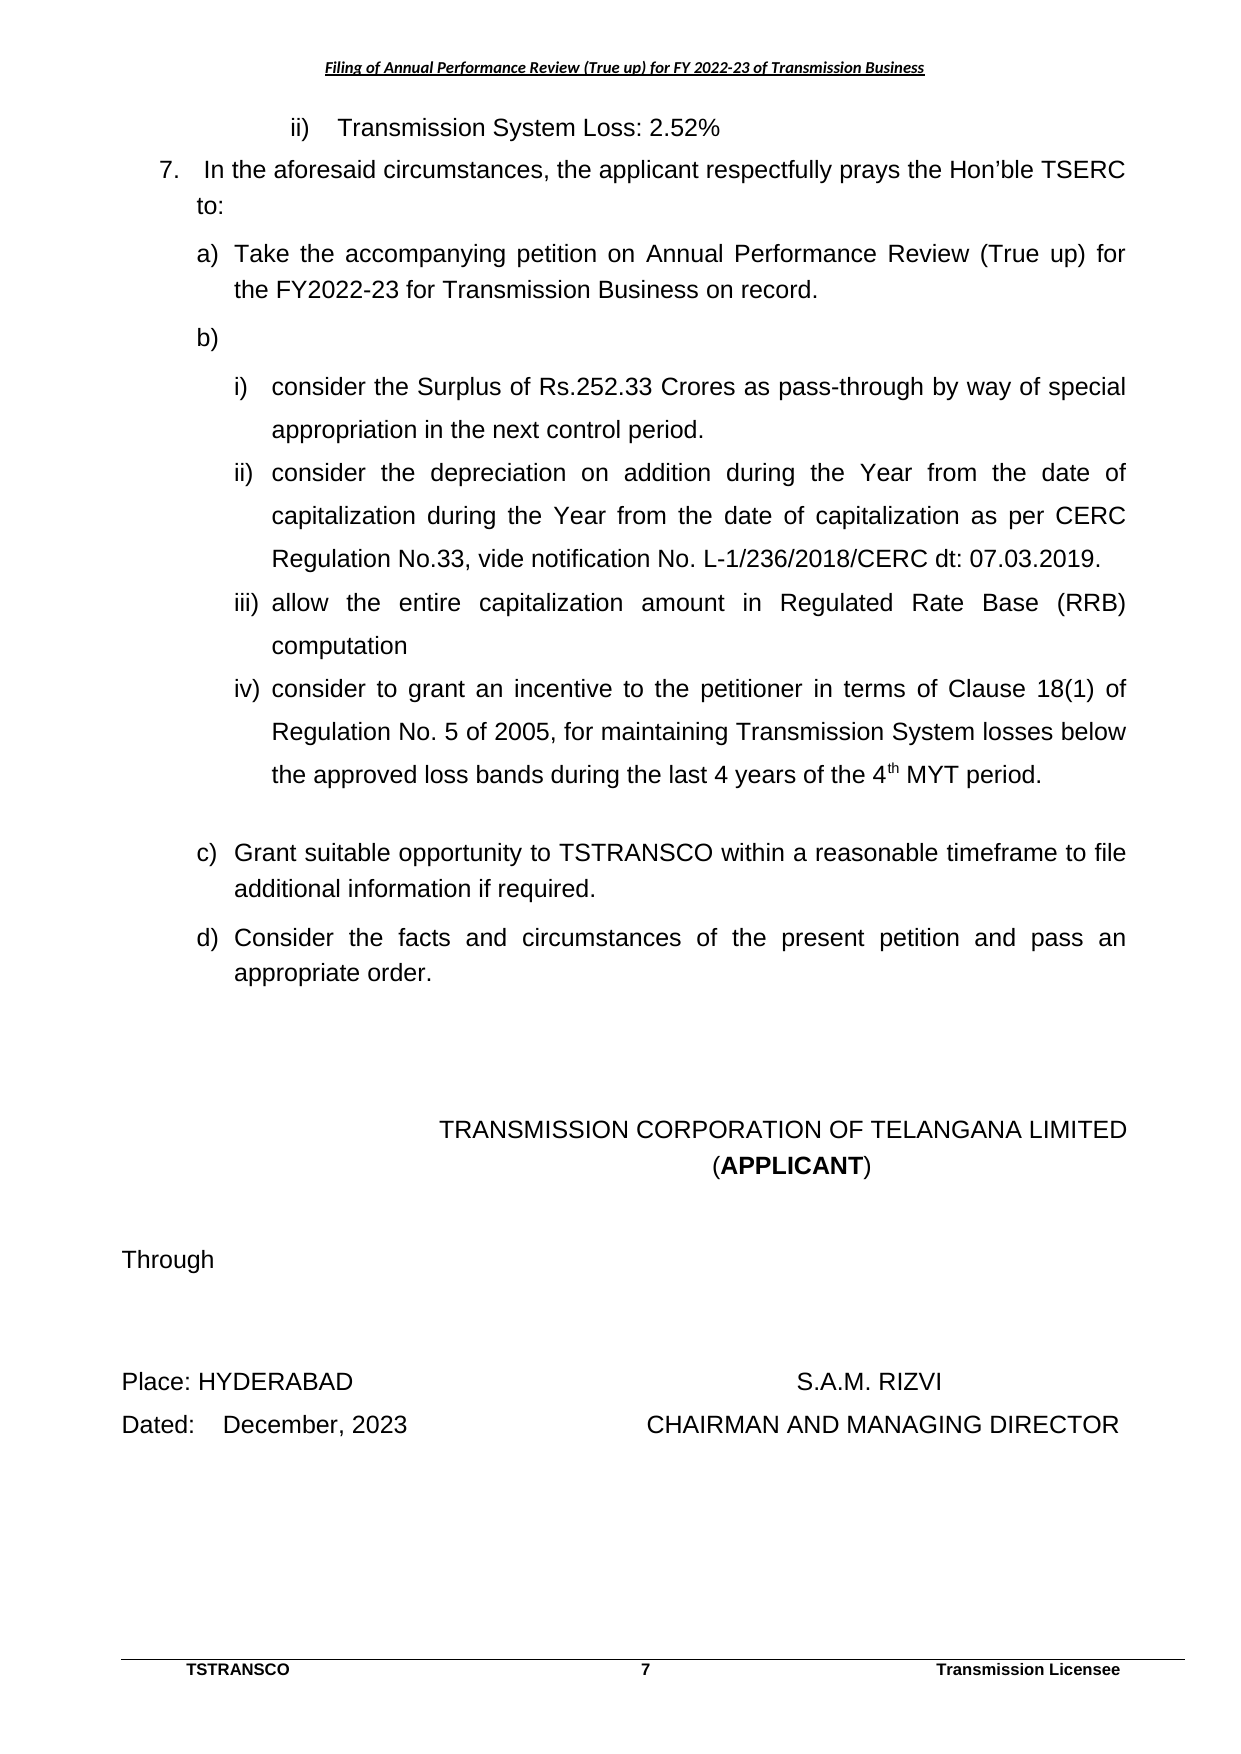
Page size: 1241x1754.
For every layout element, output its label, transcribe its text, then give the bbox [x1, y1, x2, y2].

list consider the Surplus of Rs.252.33 Crores as pass-through by way of special appropriation in the next control period. [234, 372, 1128, 444]
list consider to grant an incentive to the petitioner in terms of Clause 18(1) of Regulation No. 5 of 2005, for maintaining Transmission System losses below the approved loss bands during the last 4 years of the 4th MYT period. [234, 674, 1128, 789]
text Through [121, 1246, 1128, 1274]
list Take the accompanying petition on Annual Performance Review (True up) for the FY2022-23 for Transmission Business on record. [196, 239, 1128, 304]
list Consider the facts and circumstances of the present petition and pass an appropriate order. [196, 922, 1128, 987]
text (APPLICANT) [121, 1151, 871, 1179]
text Dated: December, 2023 CHAIRMAN AND MANAGING DIRECTOR [121, 1410, 1128, 1439]
text TRANSMISSION CORPORATION OF TELANGANA LIMITED [196, 1115, 1128, 1143]
list Grant suitable opportunity to TSTRANSCO within a reasonable timeframe to file additional information if required. [196, 838, 1128, 903]
text Place: HYDERABAD S.A.M. RIZVI [121, 1367, 1128, 1396]
list In the aforesaid circumstances, the applicant respectfully prays the Hon’ble TSERC to: [159, 155, 1128, 219]
list consider the depreciation on addition during the Year from the date of capitalization during the Year from the date of capitalization as per CERC Regulation No.33, vide notification No. L-1/236/2018/CERC dt: 07.03.2019. [234, 458, 1128, 573]
list allow the entire capitalization amount in Regulated Rate Base (RRB) computation [234, 587, 1128, 659]
list Transmission System Loss: 2.52% [290, 112, 1128, 141]
